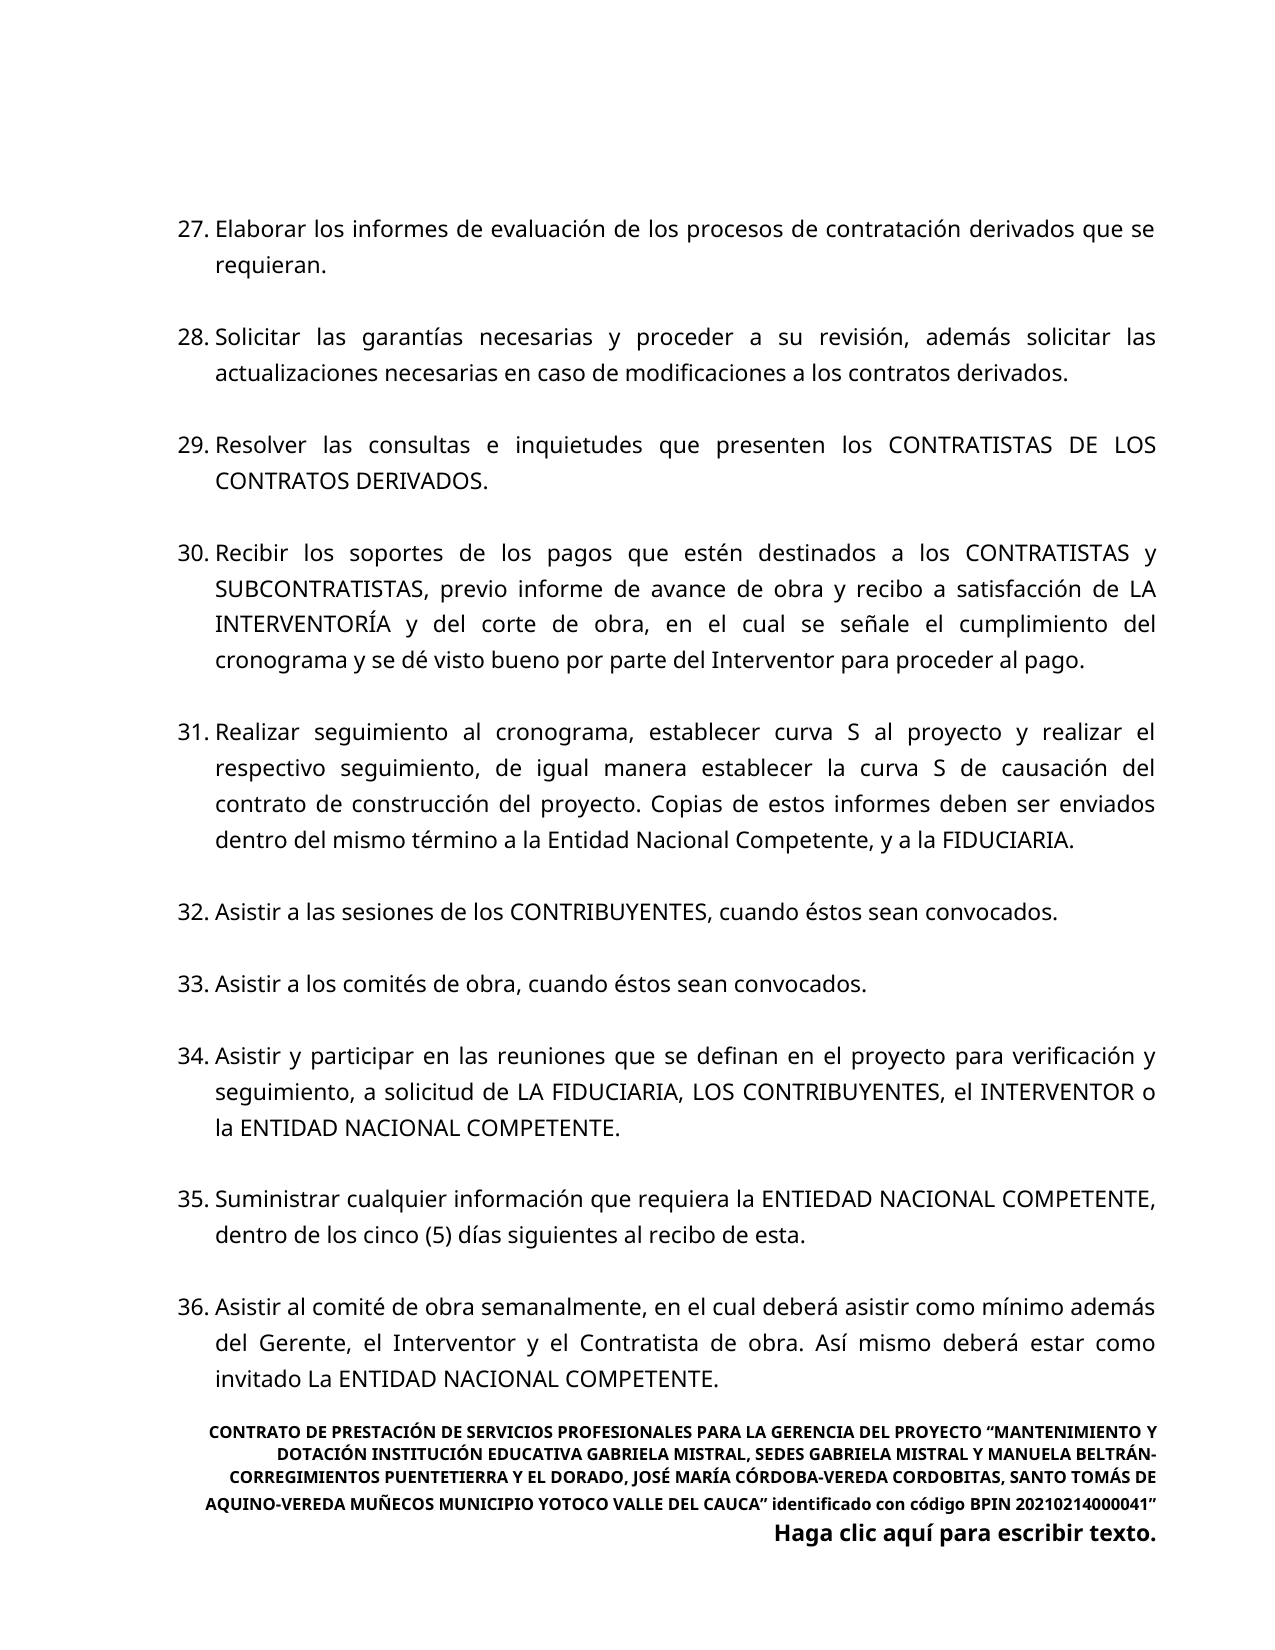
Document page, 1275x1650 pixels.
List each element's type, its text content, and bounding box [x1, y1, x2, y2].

list Suministrar cualquier información que requiera la ENTIEDAD NACIONAL COMPETENTE, dentro de los cinco (5) días siguientes al recibo de esta. [177, 1183, 1157, 1251]
list Resolver las consultas e inquietudes que presenten los CONTRATISTAS DE LOS CONTRATOS DERIVADOS. [177, 429, 1157, 496]
list Realizar seguimiento al cronograma, establecer curva S al proyecto y realizar el respectivo seguimiento, de igual manera establecer la curva S de causación del contrato de construcción del proyecto. Copias de estos informes deben ser enviados dentro del mismo término a la Entidad Nacional Competente, y a la FIDUCIARIA. [177, 716, 1157, 855]
list Elaborar los informes de evaluación de los procesos de contratación derivados que se requieran. [177, 213, 1157, 280]
list Asistir y participar en las reuniones que se definan en el proyecto para verificación y seguimiento, a solicitud de LA FIDUCIARIA, LOS CONTRIBUYENTES, el INTERVENTOR o la ENTIDAD NACIONAL COMPETENTE. [177, 1040, 1157, 1143]
list Recibir los soportes de los pagos que estén destinados a los CONTRATISTAS y SUBCONTRATISTAS, previo informe de avance de obra y recibo a satisfacción de LA INTERVENTORÍA y del corte de obra, en el cual se señale el cumplimiento del cronograma y se dé visto bueno por parte del Interventor para proceder al pago. [177, 537, 1157, 676]
list Asistir a las sesiones de los CONTRIBUYENTES, cuando éstos sean convocados. [177, 896, 1157, 927]
list Asistir a los comités de obra, cuando éstos sean convocados. [177, 968, 1157, 999]
list Solicitar las garantías necesarias y proceder a su revisión, además solicitar las actualizaciones necesarias en caso de modificaciones a los contratos derivados. [177, 321, 1157, 388]
list Asistir al comité de obra semanalmente, en el cual deberá asistir como mínimo además del Gerente, el Interventor y el Contratista de obra. Así mismo deberá estar como invitado La ENTIDAD NACIONAL COMPETENTE. [177, 1291, 1157, 1394]
